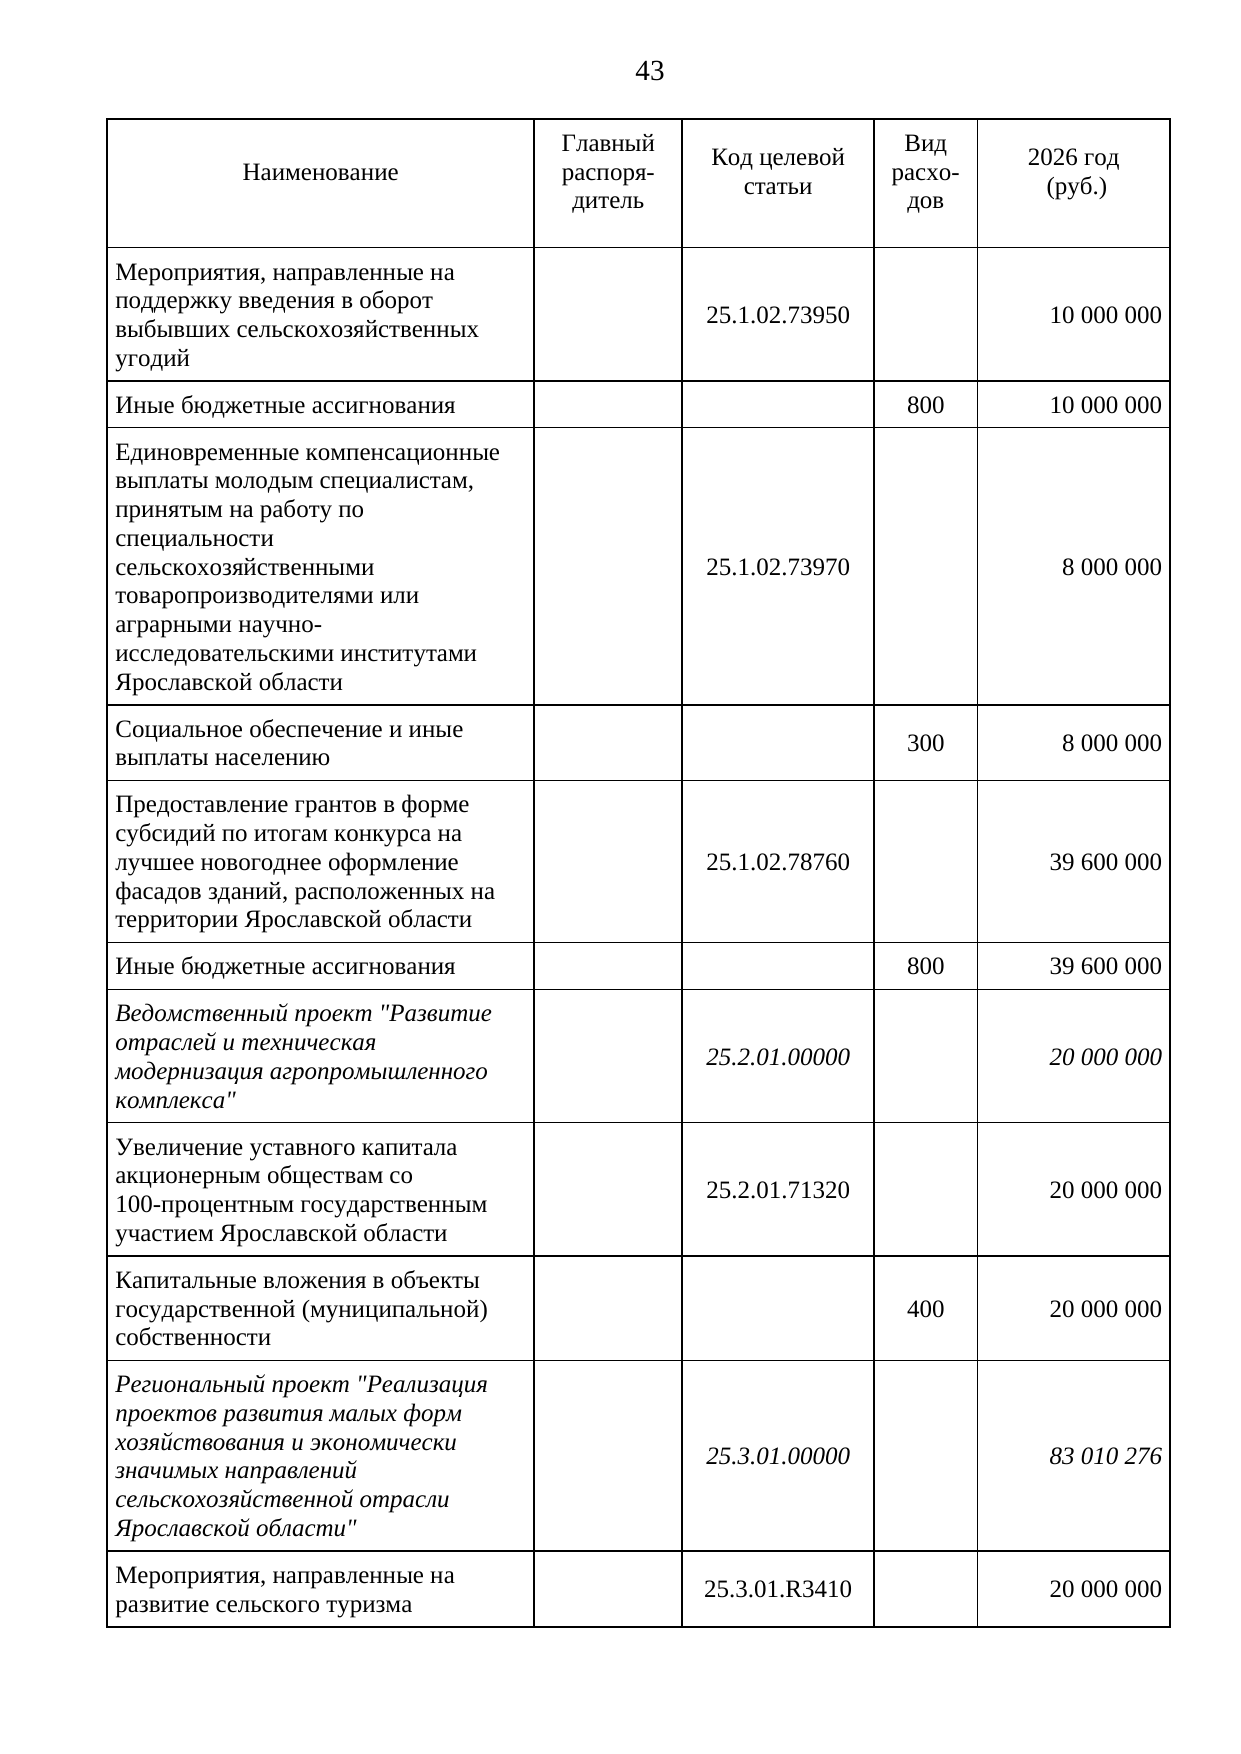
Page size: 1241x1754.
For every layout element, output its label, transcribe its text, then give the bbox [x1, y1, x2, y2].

table_cell [535, 1552, 681, 1626]
table_cell [875, 1361, 977, 1550]
table_cell Единовременные компенсационные выплаты молодым специалистам, принятым на работу по специальности сельскохозяйственными товаропроизводителями или аграрными научно-исследовательскими институтами Ярославской области [108, 428, 533, 704]
table_cell 25.2.01.00000 [683, 990, 873, 1122]
table_cell 300 [875, 706, 977, 779]
table_cell Мероприятия, направленные на развитие сельского туризма [108, 1552, 533, 1626]
table_cell 8 000 000 [978, 706, 1169, 779]
table_cell 25.1.02.73950 [683, 248, 873, 380]
table_cell [535, 428, 681, 704]
table_cell Иные бюджетные ассигнования [108, 943, 533, 988]
table_cell Капитальные вложения в объекты государственной (муниципальной) собственности [108, 1257, 533, 1359]
table_cell 800 [875, 382, 977, 427]
table_cell [875, 781, 977, 942]
table_cell 83 010 276 [978, 1361, 1169, 1550]
table_cell [875, 248, 977, 380]
table_cell Социальное обеспечение и иные выплаты населению [108, 706, 533, 779]
table_cell 25.2.01.71320 [683, 1123, 873, 1255]
table_cell [535, 1361, 681, 1550]
table_header Код целевой статьи [683, 120, 873, 247]
table_cell 10 000 000 [978, 248, 1169, 380]
table_cell 39 600 000 [978, 781, 1169, 942]
table_cell 20 000 000 [978, 1552, 1169, 1626]
table_cell Мероприятия, направленные на поддержку введения в оборот выбывших сельскохозяйственных угодий [108, 248, 533, 380]
table_cell Иные бюджетные ассигнования [108, 382, 533, 427]
table_header Главный распоря-дитель [535, 120, 681, 247]
table_cell 8 000 000 [978, 428, 1169, 704]
table_cell 25.3.01.R3410 [683, 1552, 873, 1626]
table_cell 800 [875, 943, 977, 988]
table_cell [535, 248, 681, 380]
table_header Вид расхо- дов [875, 120, 977, 247]
table_header 2026 год (руб.) [978, 120, 1169, 247]
table_cell [535, 1123, 681, 1255]
table_cell Предоставление грантов в форме субсидий по итогам конкурса на лучшее новогоднее оформление фасадов зданий, расположенных на территории Ярославской области [108, 781, 533, 942]
table_cell 25.1.02.73970 [683, 428, 873, 704]
table_cell [535, 990, 681, 1122]
table_cell 20 000 000 [978, 1257, 1169, 1359]
table_cell 25.1.02.78760 [683, 781, 873, 942]
table_cell [535, 706, 681, 779]
table_header Наименование [108, 120, 533, 247]
table_cell [875, 990, 977, 1122]
table_cell 39 600 000 [978, 943, 1169, 988]
table_cell [683, 706, 873, 779]
table_cell Увеличение уставного капитала акционерным обществам со 100-процентным государственным участием Ярославской области [108, 1123, 533, 1255]
table_cell [875, 428, 977, 704]
table_cell [683, 382, 873, 427]
table_cell 20 000 000 [978, 1123, 1169, 1255]
table_cell [535, 382, 681, 427]
table_cell Региональный проект "Реализация проектов развития малых форм хозяйствования и экономически значимых направлений сельскохозяйственной отрасли Ярославской области" [108, 1361, 533, 1550]
table_cell [535, 781, 681, 942]
table_cell 20 000 000 [978, 990, 1169, 1122]
table_cell [683, 943, 873, 988]
table_cell Ведомственный проект "Развитие отраслей и техническая модернизация агропромышленного комплекса" [108, 990, 533, 1122]
table_cell [683, 1257, 873, 1359]
table_cell [875, 1552, 977, 1626]
table_cell [535, 1257, 681, 1359]
table_cell [875, 1123, 977, 1255]
table_cell [535, 943, 681, 988]
table_cell 10 000 000 [978, 382, 1169, 427]
table_cell 400 [875, 1257, 977, 1359]
table_cell 25.3.01.00000 [683, 1361, 873, 1550]
